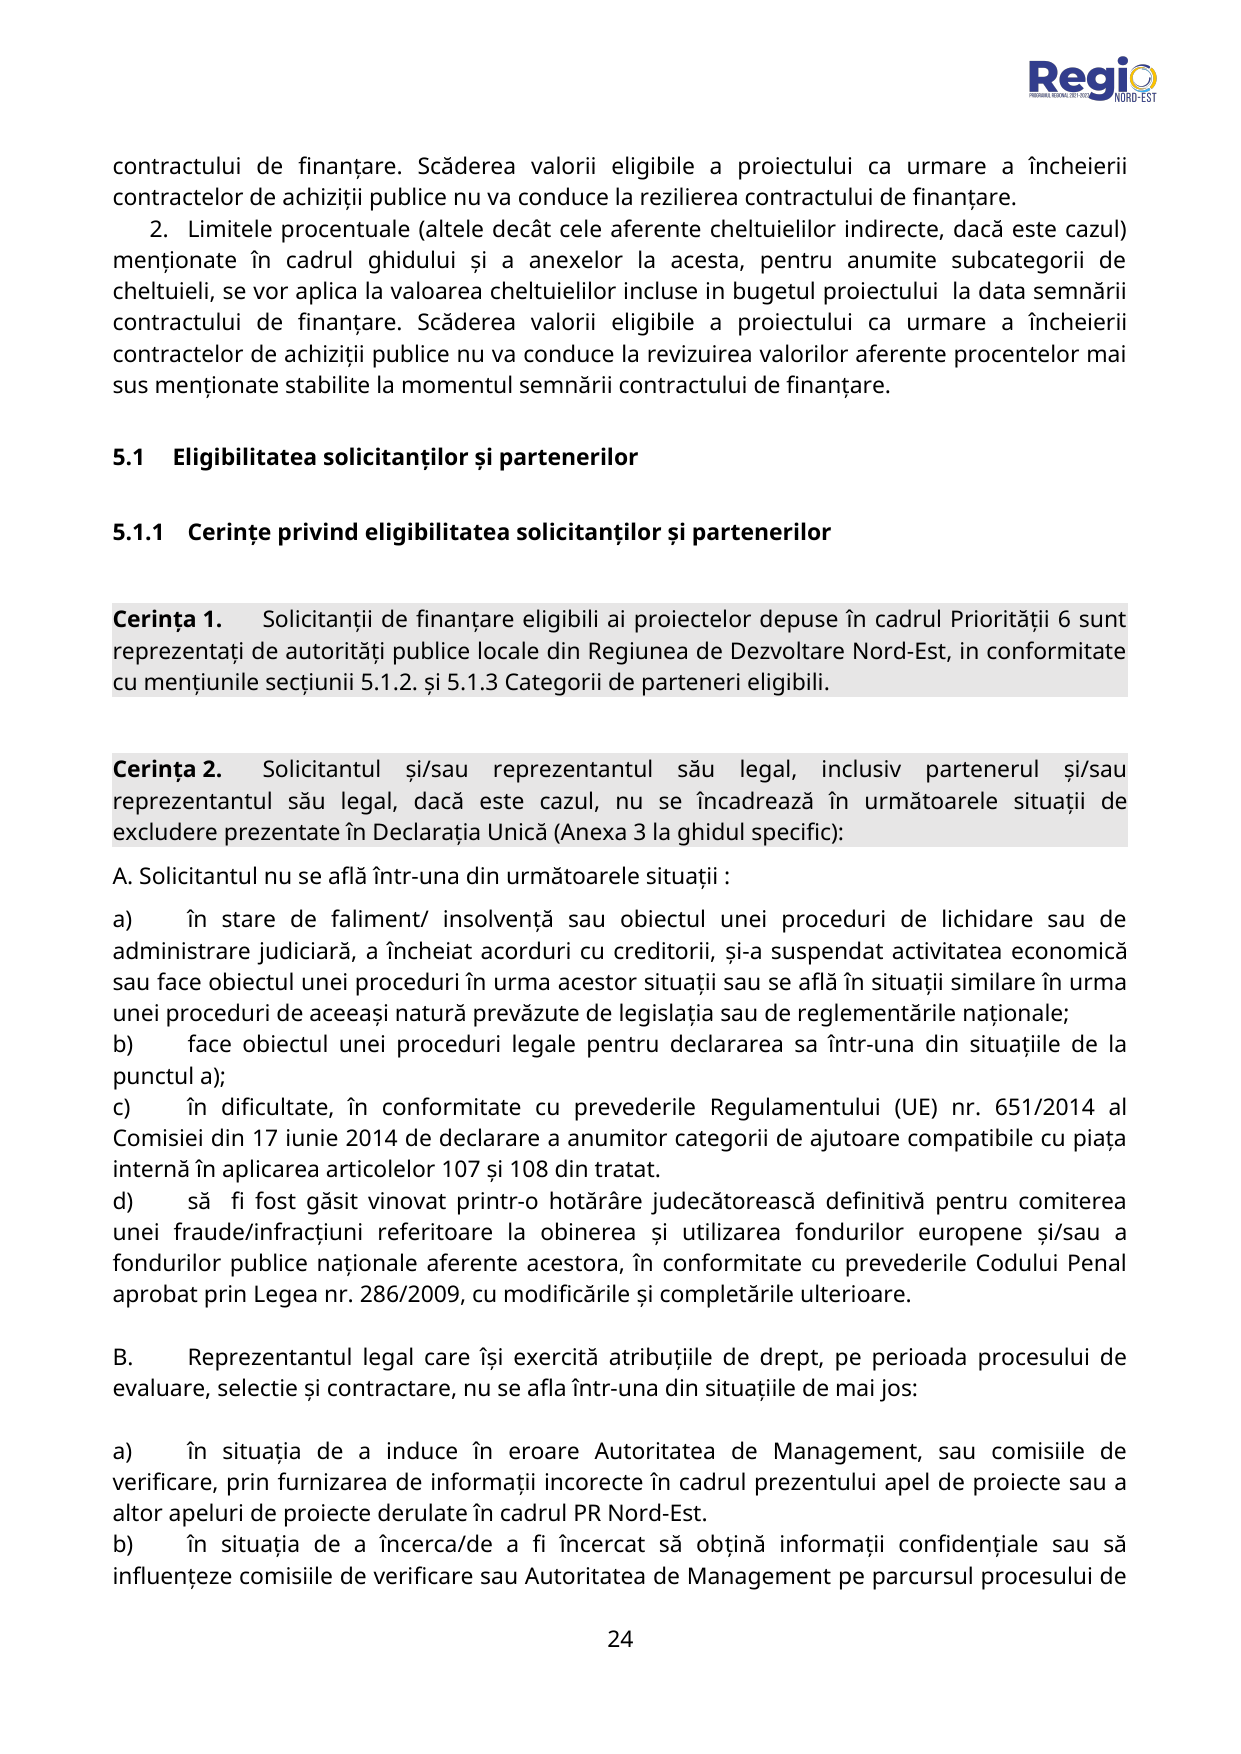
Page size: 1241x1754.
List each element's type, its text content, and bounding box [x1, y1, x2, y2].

text a) în stare de faliment/ insolvenţă sau obiectul unei proceduri de lichidare sau de administrare judiciară, a încheiat acorduri cu creditorii, şi-a suspendat activitatea economică sau face obiectul unei proceduri în urma acestor situaţii sau se află în situaţii similare în urma unei proceduri de aceeaşi natură prevăzute de legislaţia sau de reglementările naţionale; [112, 903, 1128, 1028]
text B. Reprezentantul legal care îşi exercită atribuţiile de drept, pe perioada procesului de evaluare, selectie și contractare, nu se afla într-una din situațiile de mai jos: [112, 1341, 1128, 1403]
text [112, 1528, 1128, 1591]
text c) în dificultate, în conformitate cu prevederile Regulamentului (UE) nr. 651/2014 al Comisiei din 17 iunie 2014 de declarare a anumitor categorii de ajutoare compatibile cu piața internă în aplicarea articolelor 107 și 108 din tratat. [112, 1091, 1128, 1185]
text b) face obiectul unei proceduri legale pentru declararea sa într-una din situațiile de la punctul a); [112, 1028, 1128, 1091]
subtitle Eligibilitatea solicitanților și partenerilor [112, 441, 1128, 472]
text A. Solicitantul nu se află într-una din următoarele situații : [112, 860, 1128, 891]
list Solicitanții de finanțare eligibili ai proiectelor depuse în cadrul Priorității 6 sunt reprezentați de autorități publice locale din Regiunea de Dezvoltare Nord-Est, in conformitate cu mențiunile secțiunii 5.1.2. și 5.1.3 Categorii de parteneri eligibili. [112, 603, 1128, 697]
list Cerințe privind eligibilitatea solicitanților și partenerilor [112, 516, 1128, 547]
list Limitele procentuale (altele decât cele aferente cheltuielilor indirecte, dacă este cazul) menționate în cadrul ghidului și a anexelor la acesta, pentru anumite subcategorii de cheltuieli, se vor aplica la valoarea cheltuielilor incluse in bugetul proiectului la data semnării contractului de finanțare. Scăderea valorii eligibile a proiectului ca urmare a încheierii contractelor de achiziții publice nu va conduce la revizuirea valorilor aferente procentelor mai sus menționate stabilite la momentul semnării contractului de finanțare. [112, 212, 1128, 400]
picture [1027, 53, 1160, 105]
text d) să fi fost găsit vinovat printr-o hotărâre judecătorească definitivă pentru comiterea unei fraude/infracțiuni referitoare la obinerea şi utilizarea fondurilor europene şi/sau a fondurilor publice naţionale aferente acestora, în conformitate cu prevederile Codului Penal aprobat prin Legea nr. 286/2009, cu modificările şi completările ulterioare. [112, 1185, 1128, 1310]
text a) în situația de a induce în eroare Autoritatea de Management, sau comisiile de verificare, prin furnizarea de informaţii incorecte în cadrul prezentului apel de proiecte sau a altor apeluri de proiecte derulate în cadrul PR Nord-Est. [112, 1435, 1128, 1528]
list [112, 150, 1128, 212]
list Solicitantul și/sau reprezentantul său legal, inclusiv partenerul și/sau reprezentantul său legal, dacă este cazul, nu se încadrează în următoarele situații de excludere prezentate în Declarația Unică (Anexa 3 la ghidul specific): [112, 753, 1128, 847]
